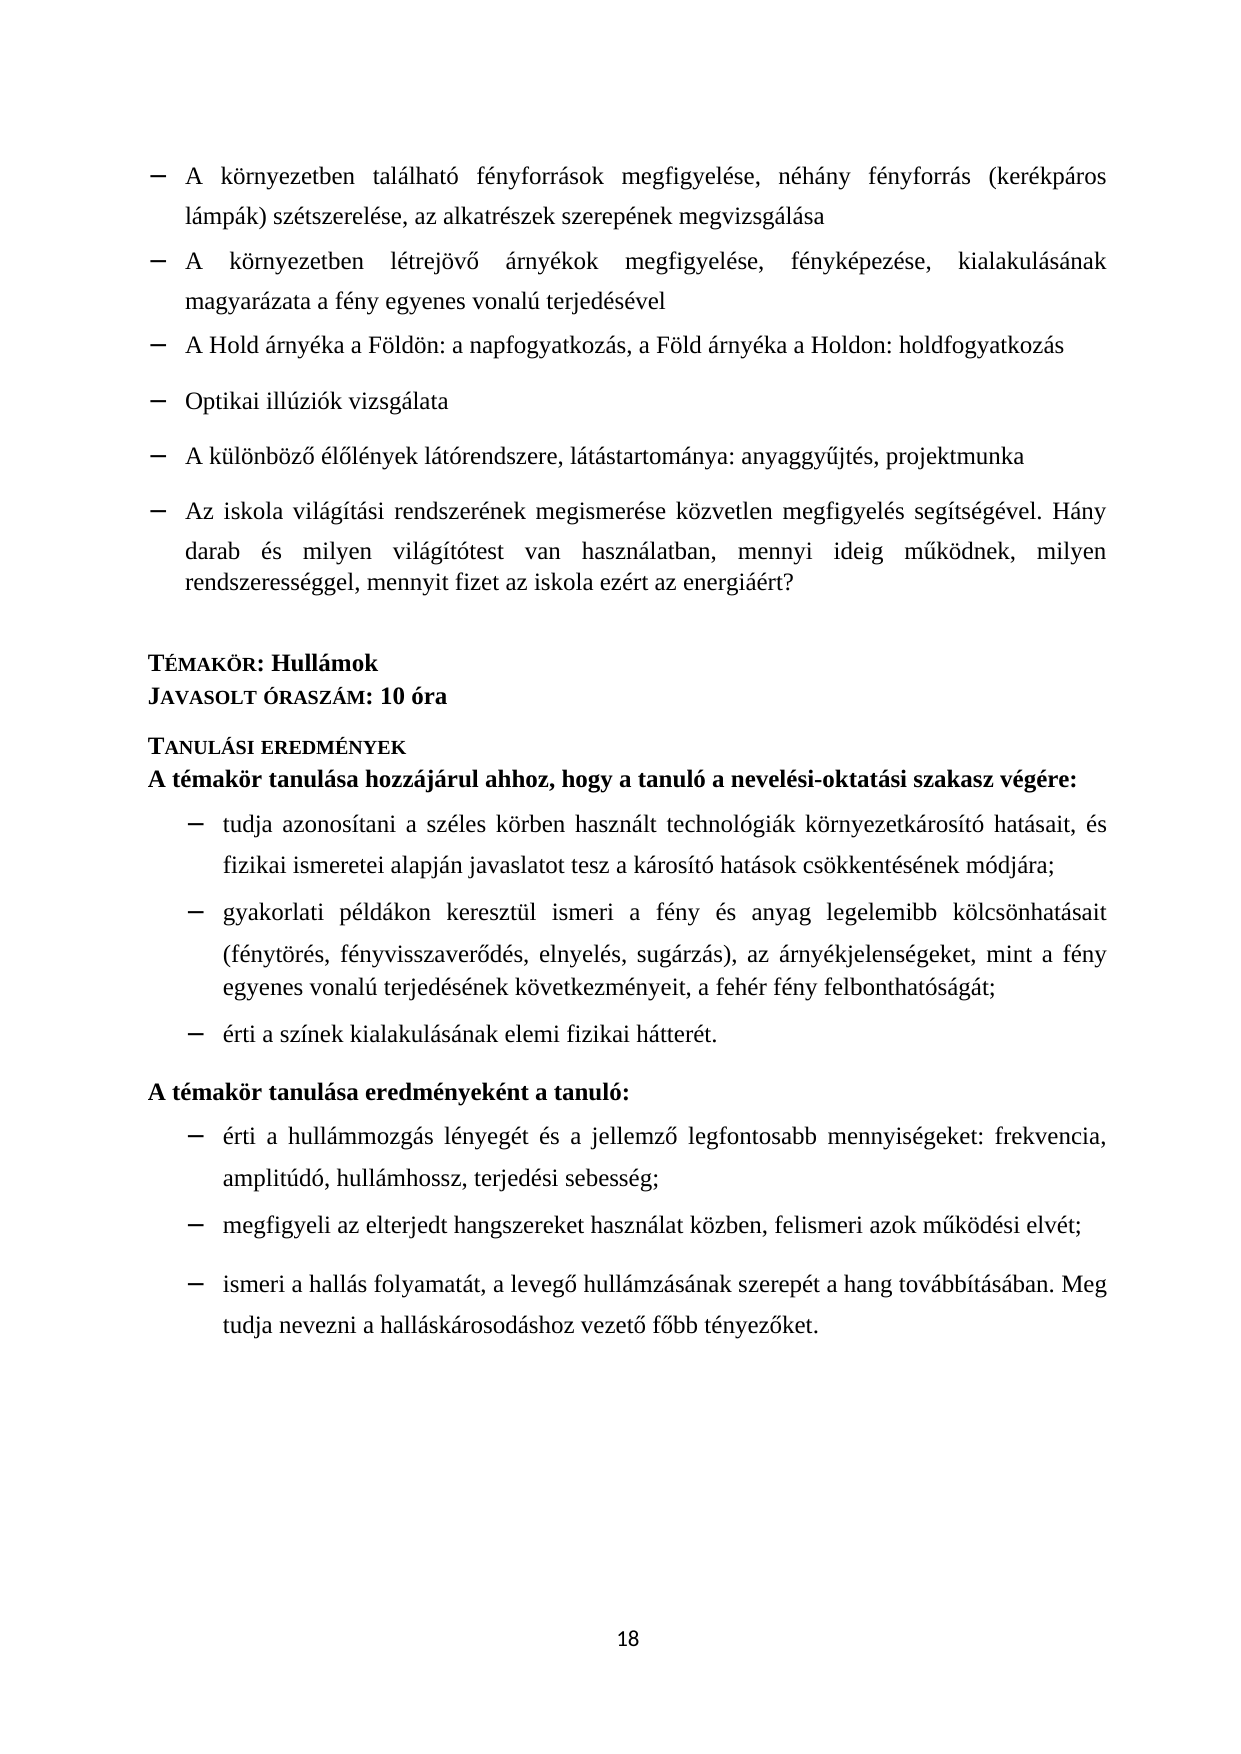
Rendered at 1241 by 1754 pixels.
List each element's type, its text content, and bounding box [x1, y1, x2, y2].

list megfigyeli az elterjedt hangszereket használat közben, felismeri azok működési elvét; [185, 1196, 1107, 1247]
text A témakör tanulása hozzájárul ahhoz, hogy a tanuló a nevelési-oktatási szakasz végére: [148, 764, 1107, 793]
text Optikai illúziók vizsgálata [148, 372, 1107, 423]
list ismeri a hallás folyamatát, a levegő hullámzásának szerepét a hang továbbításában. Meg tudja nevezni a halláskárosodáshoz vezető főbb tényezőket. [185, 1255, 1107, 1339]
list gyakorlati példákon keresztül ismeri a fény és anyag legelemibb kölcsönhatásait (fénytörés, fényvisszaverődés, elnyelés, sugárzás), az árnyékjelenségeket, mint a fény egyenes vonalú terjedésének következményeit, a fehér fény felbonthatóságát; [185, 884, 1107, 1001]
subtitle Tanulási eredmények [148, 731, 1107, 760]
list érti a hullámmozgás lényegét és a jellemző legfontosabb mennyiségeket: frekvencia, amplitúdó, hullámhossz, terjedési sebesség; [185, 1108, 1107, 1192]
text Témakör: Hullámok [148, 648, 1107, 677]
list tudja azonosítani a széles körben használt technológiák környezetkárosító hatásait, és fizikai ismeretei alapján javaslatot tesz a károsító hatások csökkentésének módjára; [185, 795, 1107, 879]
list érti a színek kialakulásának elemi fizikai hátterét. [185, 1005, 1107, 1056]
text A környezetben található fényforrások megfigyelése, néhány fényforrás (kerékpáros lámpák) szétszerelése, az alkatrészek szerepének megvizsgálása [148, 148, 1107, 230]
text A Hold árnyéka a Földön: a napfogyatkozás, a Föld árnyéka a Holdon: holdfogyatkozás [148, 317, 1107, 368]
text A témakör tanulása eredményeként a tanuló: [148, 1077, 1107, 1105]
text A különböző élőlények látórendszere, látástartománya: anyaggyűjtés, projektmunka [148, 427, 1107, 479]
text A környezetben létrejövő árnyékok megfigyelése, fényképezése, kialakulásának magyarázata a fény egyenes vonalú terjedésével [148, 232, 1107, 314]
text Javasolt óraszám: 10 óra [148, 681, 1107, 710]
text Az iskola világítási rendszerének megismerése közvetlen megfigyelés segítségével. Hány darab és milyen világítótest van használatban, mennyi ideig működnek, milyen rendszerességgel, mennyit fizet az iskola ezért az energiáért? [148, 483, 1107, 596]
